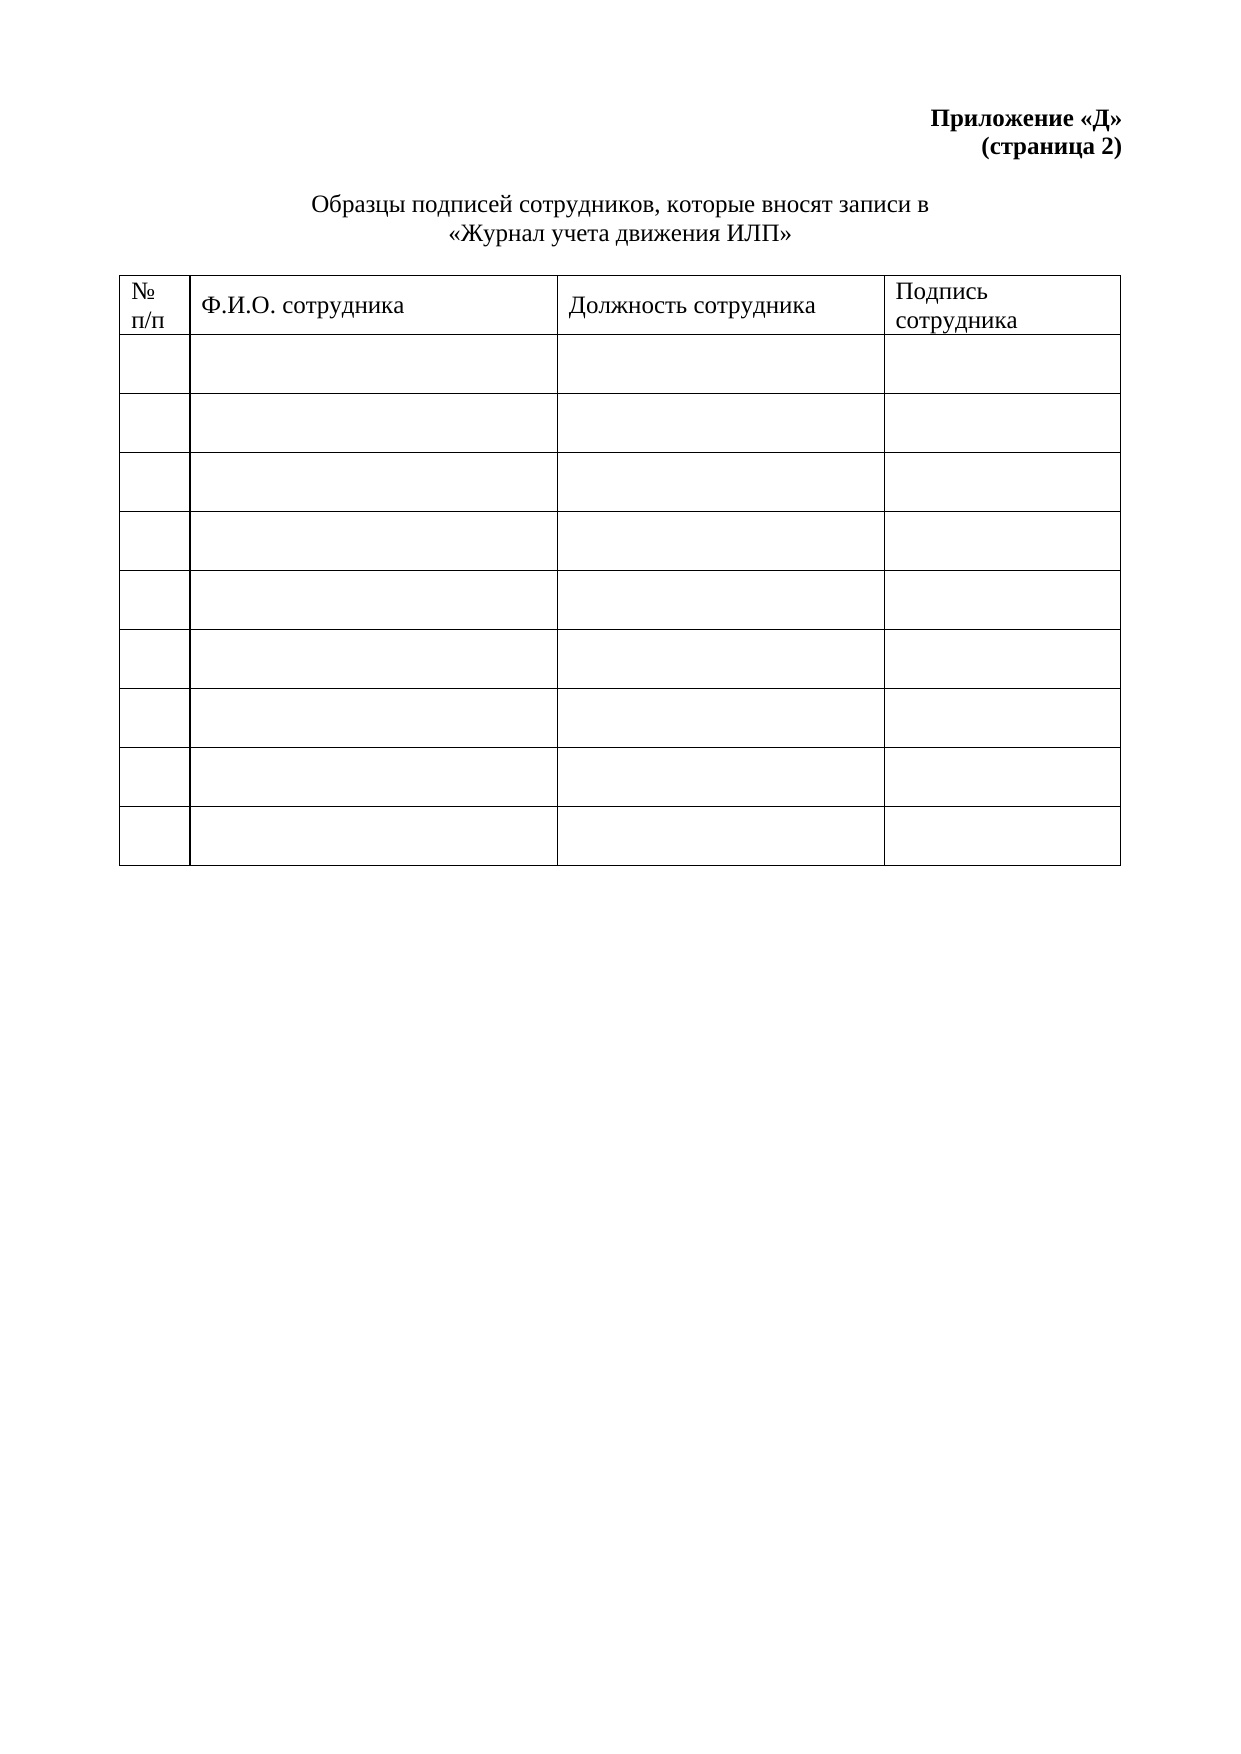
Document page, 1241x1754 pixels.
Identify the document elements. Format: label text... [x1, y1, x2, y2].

table_cell [885, 571, 1120, 629]
table_cell [558, 394, 884, 452]
table_cell [191, 512, 557, 570]
table_cell [191, 394, 557, 452]
table_cell [191, 571, 557, 629]
table_cell [558, 630, 884, 688]
table_cell [191, 748, 557, 806]
table_cell [885, 807, 1120, 865]
table_cell [885, 394, 1120, 452]
text Приложение «Д» [118, 103, 1122, 131]
table_cell [191, 689, 557, 747]
table_cell [191, 335, 557, 393]
table_header № п/п [120, 276, 189, 334]
table_cell [885, 748, 1120, 806]
table_cell [120, 807, 189, 865]
table_cell [191, 807, 557, 865]
table_header Подпись сотрудника [885, 276, 1120, 334]
table_cell [120, 335, 189, 393]
table_cell [120, 630, 189, 688]
table_header Должность сотрудника [558, 276, 884, 334]
table_cell [885, 512, 1120, 570]
table_cell [191, 453, 557, 511]
table_cell [558, 453, 884, 511]
table_cell [558, 512, 884, 570]
table_cell [885, 689, 1120, 747]
table_cell [885, 630, 1120, 688]
table_cell [120, 394, 189, 452]
table_cell [558, 571, 884, 629]
table_cell [558, 748, 884, 806]
table_cell [120, 571, 189, 629]
table_cell [558, 689, 884, 747]
table_cell [558, 335, 884, 393]
table_cell [120, 748, 189, 806]
text «Журнал учета движения ИЛП» [118, 218, 1122, 246]
table_cell [885, 335, 1120, 393]
table_cell [885, 453, 1120, 511]
text (страница 2) [118, 131, 1122, 160]
table_cell [191, 630, 557, 688]
table_cell [558, 807, 884, 865]
table_header Ф.И.О. сотрудника [191, 276, 557, 334]
table_cell [120, 689, 189, 747]
text Образцы подписей сотрудников, которые вносят записи в [118, 189, 1122, 218]
table_cell [120, 512, 189, 570]
table_cell [120, 453, 189, 511]
